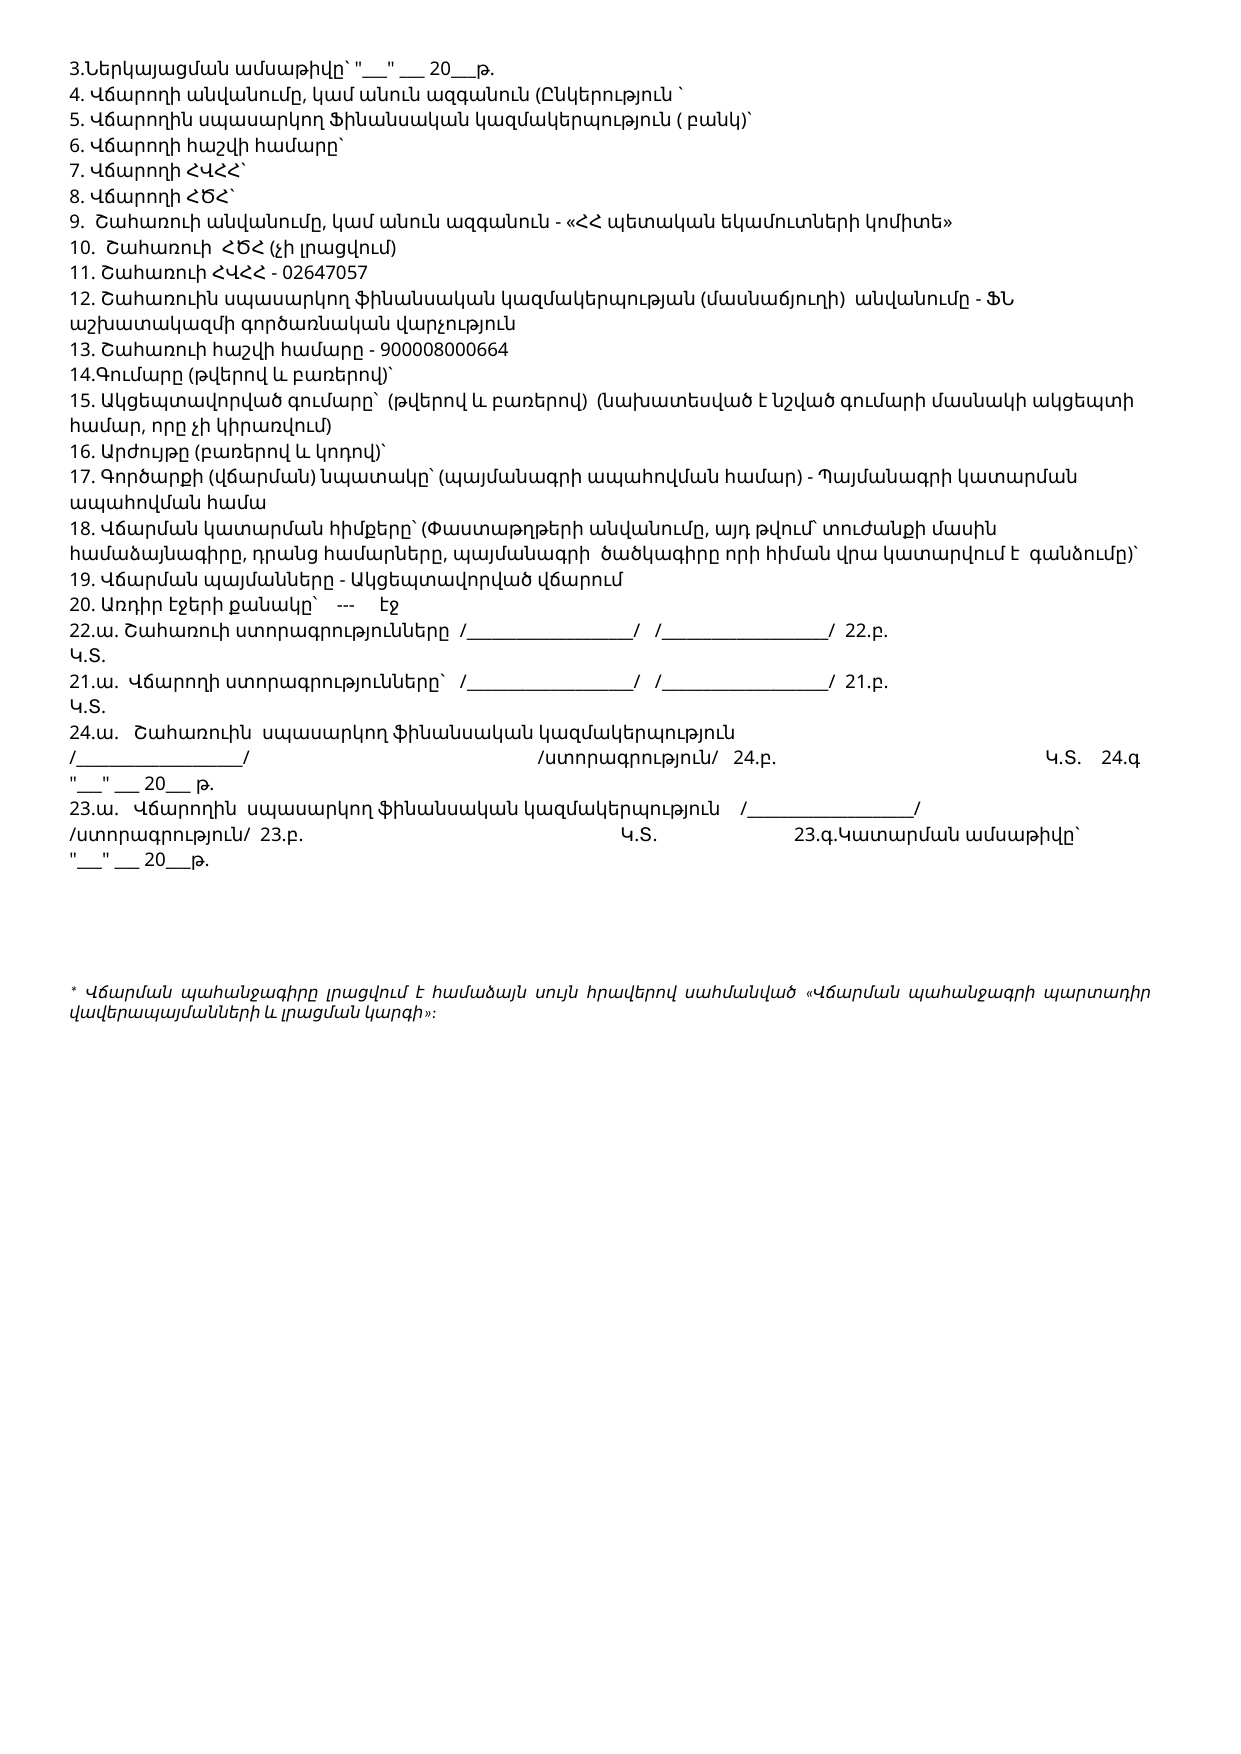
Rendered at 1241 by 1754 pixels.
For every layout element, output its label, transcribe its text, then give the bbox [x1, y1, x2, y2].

text * Վճարման պահանջագիրը լրացվում է համաձայն սույն հրավերով սահմանված «Վճարման պահանջագրի պարտադիր վավերապայմանների և լրացման կարգի»: [69, 982, 1152, 1023]
